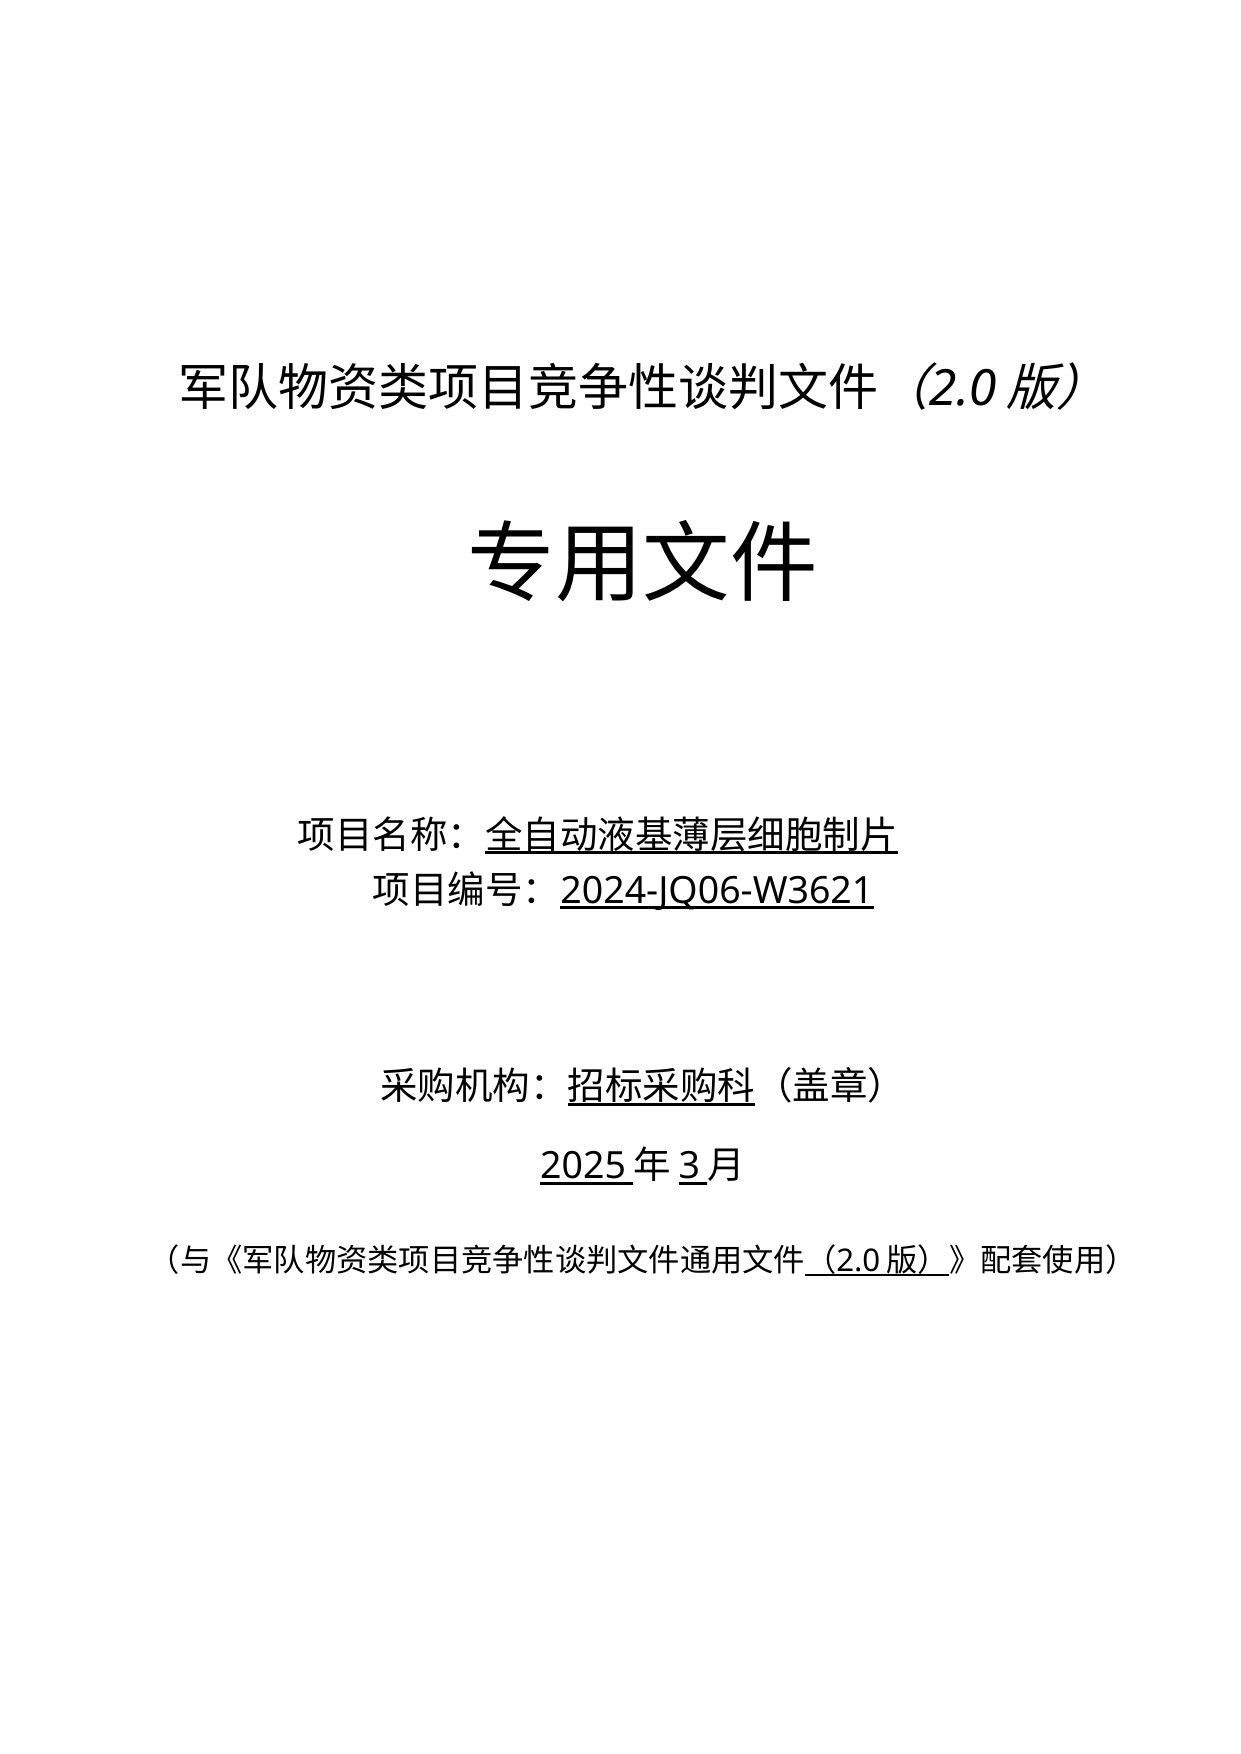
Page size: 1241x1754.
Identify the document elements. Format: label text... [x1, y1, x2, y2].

text 项目编号：2024-JQ06-W3621 [148, 860, 1137, 914]
subtitle 专用文件 [148, 493, 1137, 620]
text 2025年3月 [148, 1135, 1137, 1190]
text 项目名称：全自动液基薄层细胞制片 [148, 801, 1137, 860]
text 采购机构：招标采购科（盖章） [148, 1056, 1137, 1110]
text （与《军队物资类项目竞争性谈判文件通用文件（2.0版）》配套使用） [148, 1235, 1137, 1281]
text 军队物资类项目竞争性谈判文件（2.0版） [148, 348, 1137, 420]
